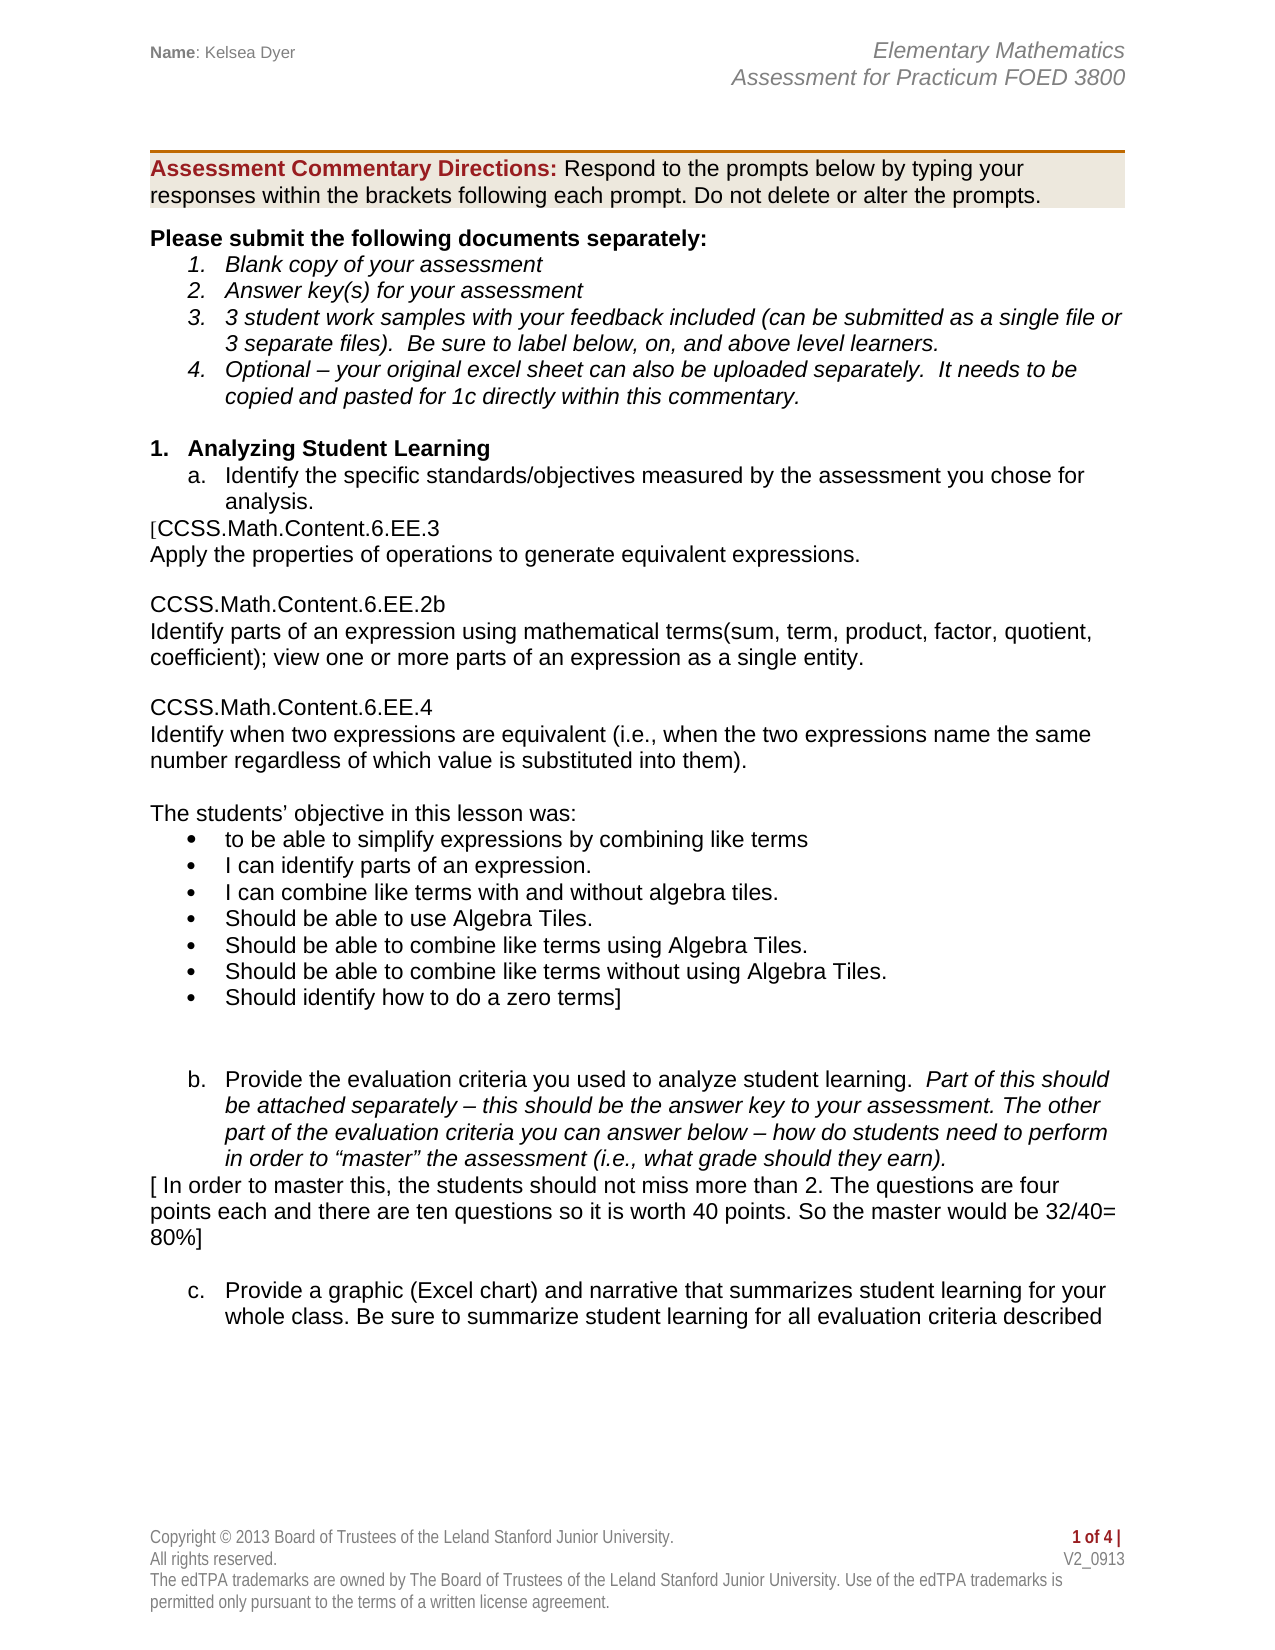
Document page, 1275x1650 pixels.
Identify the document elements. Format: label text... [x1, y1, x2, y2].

list 3 student work samples with your feedback included (can be submitted as a single file or 3 separate files). Be sure to label below, on, and above level learners. [187, 304, 1125, 356]
list b. Provide the evaluation criteria you used to analyze student learning. Part of this should be attached separately – this should be the answer key to your assessment. The other part of the evaluation criteria you can answer below – how do students need to perform in order to “master” the assessment (i.e., what grade should they earn). [187, 1066, 1125, 1172]
list I can identify parts of an expression. [187, 852, 1125, 879]
list Blank copy of your assessment [187, 251, 1125, 277]
text [ In order to master this, the students should not miss more than 2. The questions are four points each and there are ten questions so it is worth 40 points. So the master would be 32/40= 80%] [150, 1172, 1125, 1251]
list Answer key(s) for your assessment [187, 277, 1125, 304]
text The students’ objective in this lesson was: [150, 800, 1110, 826]
list Should be able to use Algebra Tiles. [187, 905, 1125, 932]
text CCSS.Math.Content.6.EE.2b [150, 591, 1125, 618]
list Should be able to combine like terms without using Algebra Tiles. [187, 958, 1125, 984]
text Apply the properties of operations to generate equivalent expressions. [150, 541, 1125, 567]
text CCSS.Math.Content.6.EE.4 [150, 694, 1125, 721]
text Identify parts of an expression using mathematical terms(sum, term, product, factor, quotient, coefficient); view one or more parts of an expression as a single entity. [150, 618, 1125, 670]
list Please submit the following documents separately: [150, 224, 1125, 251]
list I can combine like terms with and without algebra tiles. [187, 879, 1125, 905]
text Identify when two expressions are equivalent (i.e., when the two expressions name the same number regardless of which value is substituted into them). [150, 721, 1125, 773]
text Assessment Commentary Directions: Respond to the prompts below by typing your responses within the brackets following each prompt. Do not delete or alter the prompts. [150, 153, 1125, 208]
list Optional – your original excel sheet can also be uploaded separately. It needs to be copied and pasted for 1c directly within this commentary. [187, 356, 1125, 409]
list Should identify how to do a zero terms] [187, 984, 1125, 1011]
text [CCSS.Math.Content.6.EE.3 [150, 514, 1125, 541]
list to be able to simplify expressions by combining like terms [187, 826, 1110, 852]
list a. Identify the specific standards/objectives measured by the assessment you chose for analysis. [187, 462, 1125, 514]
list Should be able to combine like terms using Algebra Tiles. [187, 932, 1125, 958]
list 1. Analyzing Student Learning [150, 435, 1125, 462]
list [187, 1277, 1125, 1330]
